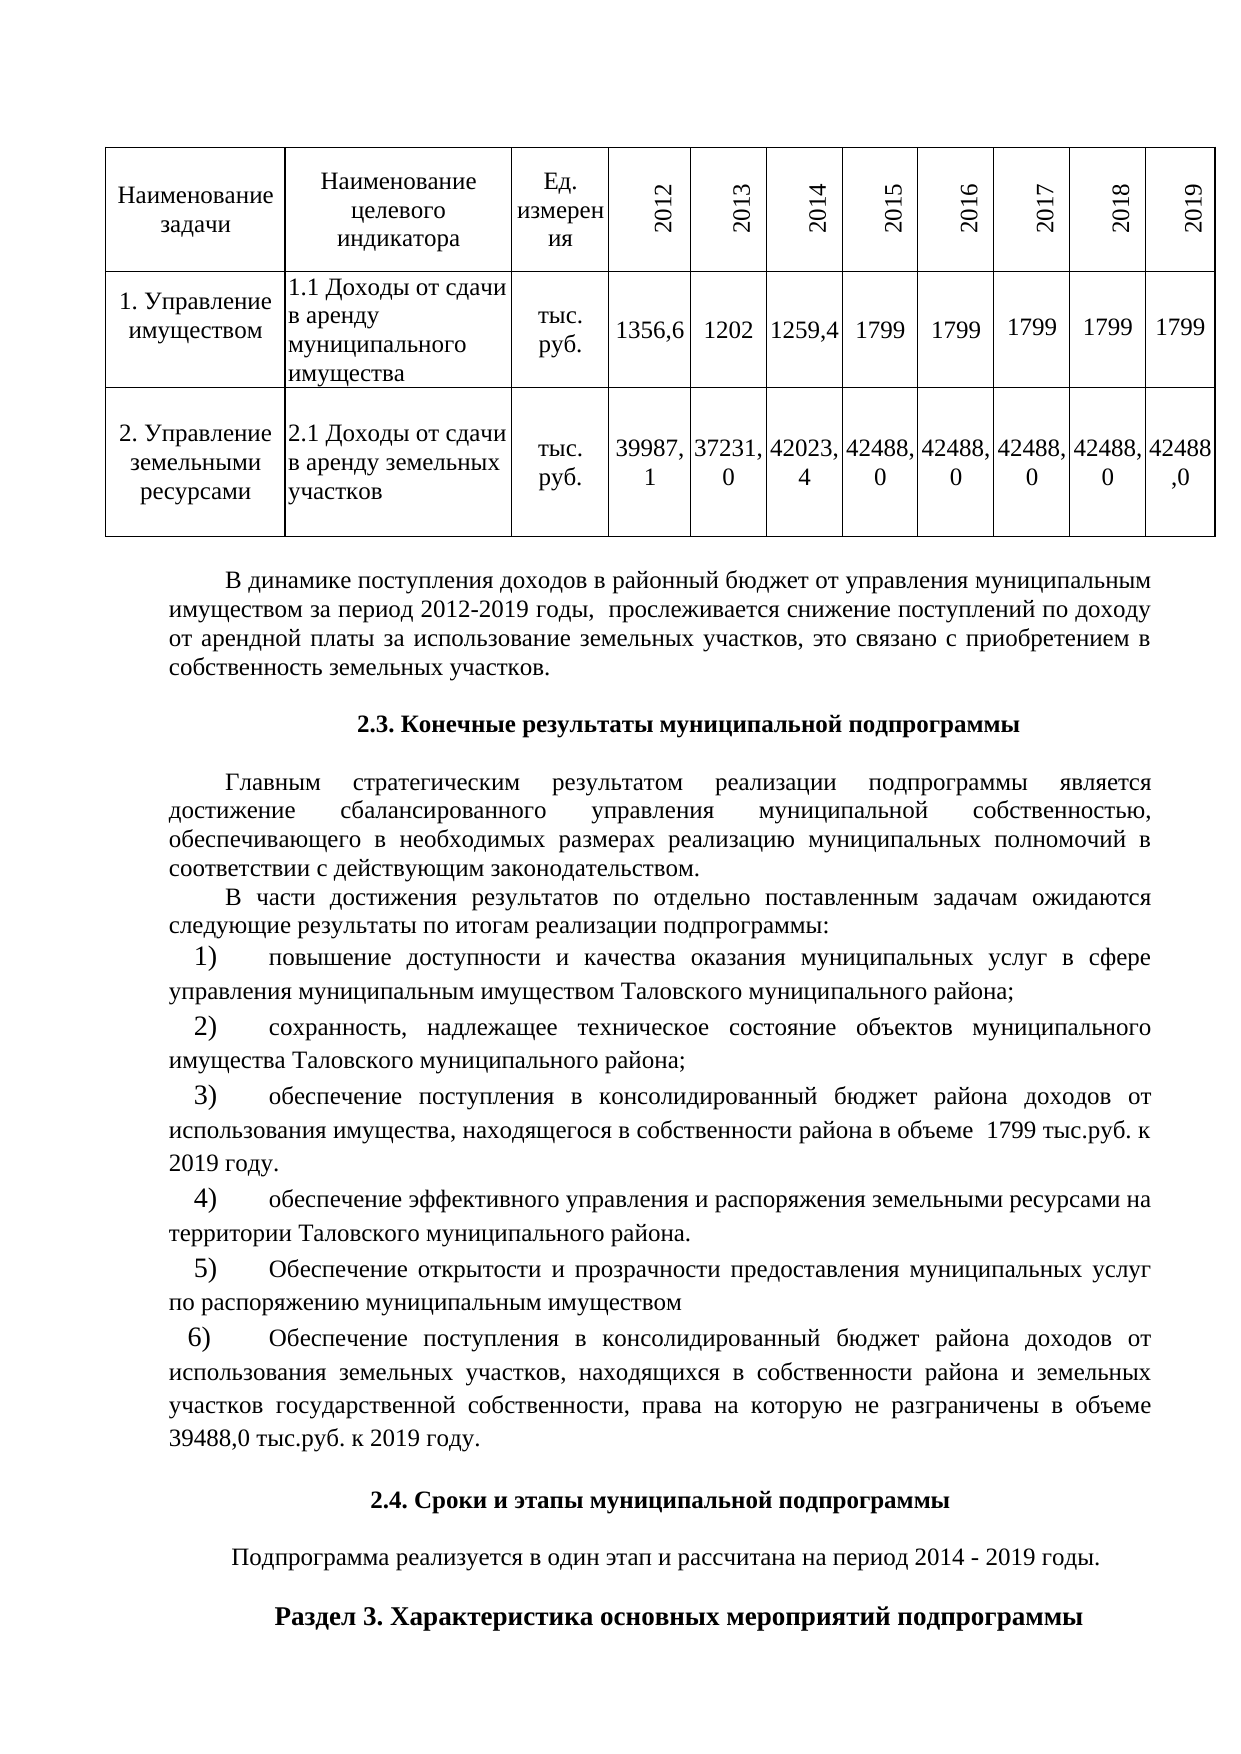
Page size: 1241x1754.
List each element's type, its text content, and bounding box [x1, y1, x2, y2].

table_cell тыс. руб. [512, 388, 608, 536]
table_cell 42488,0 [843, 388, 917, 536]
list повышение доступности и качества оказания муниципальных услуг в сфере управления муниципальным имуществом Таловского муниципального района; [169, 939, 1152, 1004]
table_cell 2. Управление земельными ресурсами [106, 388, 284, 536]
table_cell 1259,4 [767, 272, 842, 387]
text Раздел 3. Характеристика основных мероприятий подпрограммы [206, 1600, 1152, 1631]
table_header 2019 [1146, 148, 1214, 271]
table_cell 39987,1 [609, 388, 690, 536]
table_cell 1799 [843, 272, 917, 387]
list Обеспечение открытости и прозрачности предоставления муниципальных услуг по распоряжению муниципальным имуществом [169, 1251, 1152, 1316]
table_cell 2.1 Доходы от сдачи в аренду земельных участков [286, 388, 511, 536]
list обеспечение поступления в консолидированный бюджет района доходов от использования имущества, находящегося в собственности района в объеме 1799 тыс.руб. к 2019 году. [169, 1078, 1152, 1177]
table_cell 42488,0 [918, 388, 993, 536]
text Главным стратегическим результатом реализации подпрограммы является достижение сбалансированного управления муниципальной собственностью, обеспечивающего в необходимых размерах реализацию муниципальных полномочий в соответствии с действующим законодательством. [169, 767, 1152, 882]
table_cell 1. Управление имуществом [106, 272, 284, 387]
table_cell 42488,0 [1146, 388, 1214, 536]
list сохранность, надлежащее техническое состояние объектов муниципального имущества Таловского муниципального района; [169, 1009, 1152, 1074]
table_header 2012 [609, 148, 690, 271]
table_header 2014 [767, 148, 842, 271]
table_cell 1202 [691, 272, 766, 387]
table_cell тыс. руб. [512, 272, 608, 387]
table_header 2018 [1070, 148, 1145, 271]
table_header 2016 [918, 148, 993, 271]
table_cell 42488,0 [994, 388, 1069, 536]
table_header Наименование задачи [106, 148, 284, 271]
table_header 2013 [691, 148, 766, 271]
table_cell 1799 [1146, 272, 1214, 387]
text В части достижения результатов по отдельно поставленным задачам ожидаются следующие результаты по итогам реализации подпрограммы: [169, 882, 1152, 939]
text Подпрограмма реализуется в один этап и рассчитана на период 2014 - 2019 годы. [169, 1542, 1152, 1571]
table_header Наименование целевого индикатора [286, 148, 511, 271]
table_cell 1799 [918, 272, 993, 387]
table_header Ед. измерения [512, 148, 608, 271]
table_cell 42488,0 [1070, 388, 1145, 536]
text В динамике поступления доходов в районный бюджет от управления муниципальным имуществом за период 2012-2019 годы, прослеживается снижение поступлений по доходу от арендной платы за использование земельных участков, это связано с приобретением в собственность земельных участков. [169, 565, 1152, 680]
table_cell 37231,0 [691, 388, 766, 536]
list Обеспечение поступления в консолидированный бюджет района доходов от использования земельных участков, находящихся в собственности района и земельных участков государственной собственности, права на которую не разграничены в объеме 39488,0 тыс.руб. к 2019 году. [169, 1321, 1152, 1452]
table_cell 42023,4 [767, 388, 842, 536]
table_cell 1.1 Доходы от сдачи в аренду муниципального имущества [286, 272, 511, 387]
table_header 2015 [843, 148, 917, 271]
table_cell 1356,6 [609, 272, 690, 387]
text 2.4. Сроки и этапы муниципальной подпрограммы [169, 1485, 1152, 1514]
table_cell 1799 [994, 272, 1069, 387]
table_header 2017 [994, 148, 1069, 271]
table_cell 1799 [1070, 272, 1145, 387]
list обеспечение эффективного управления и распоряжения земельными ресурсами на территории Таловского муниципального района. [169, 1181, 1152, 1247]
text 2.3. Конечные результаты муниципальной подпрограммы [169, 709, 1152, 738]
